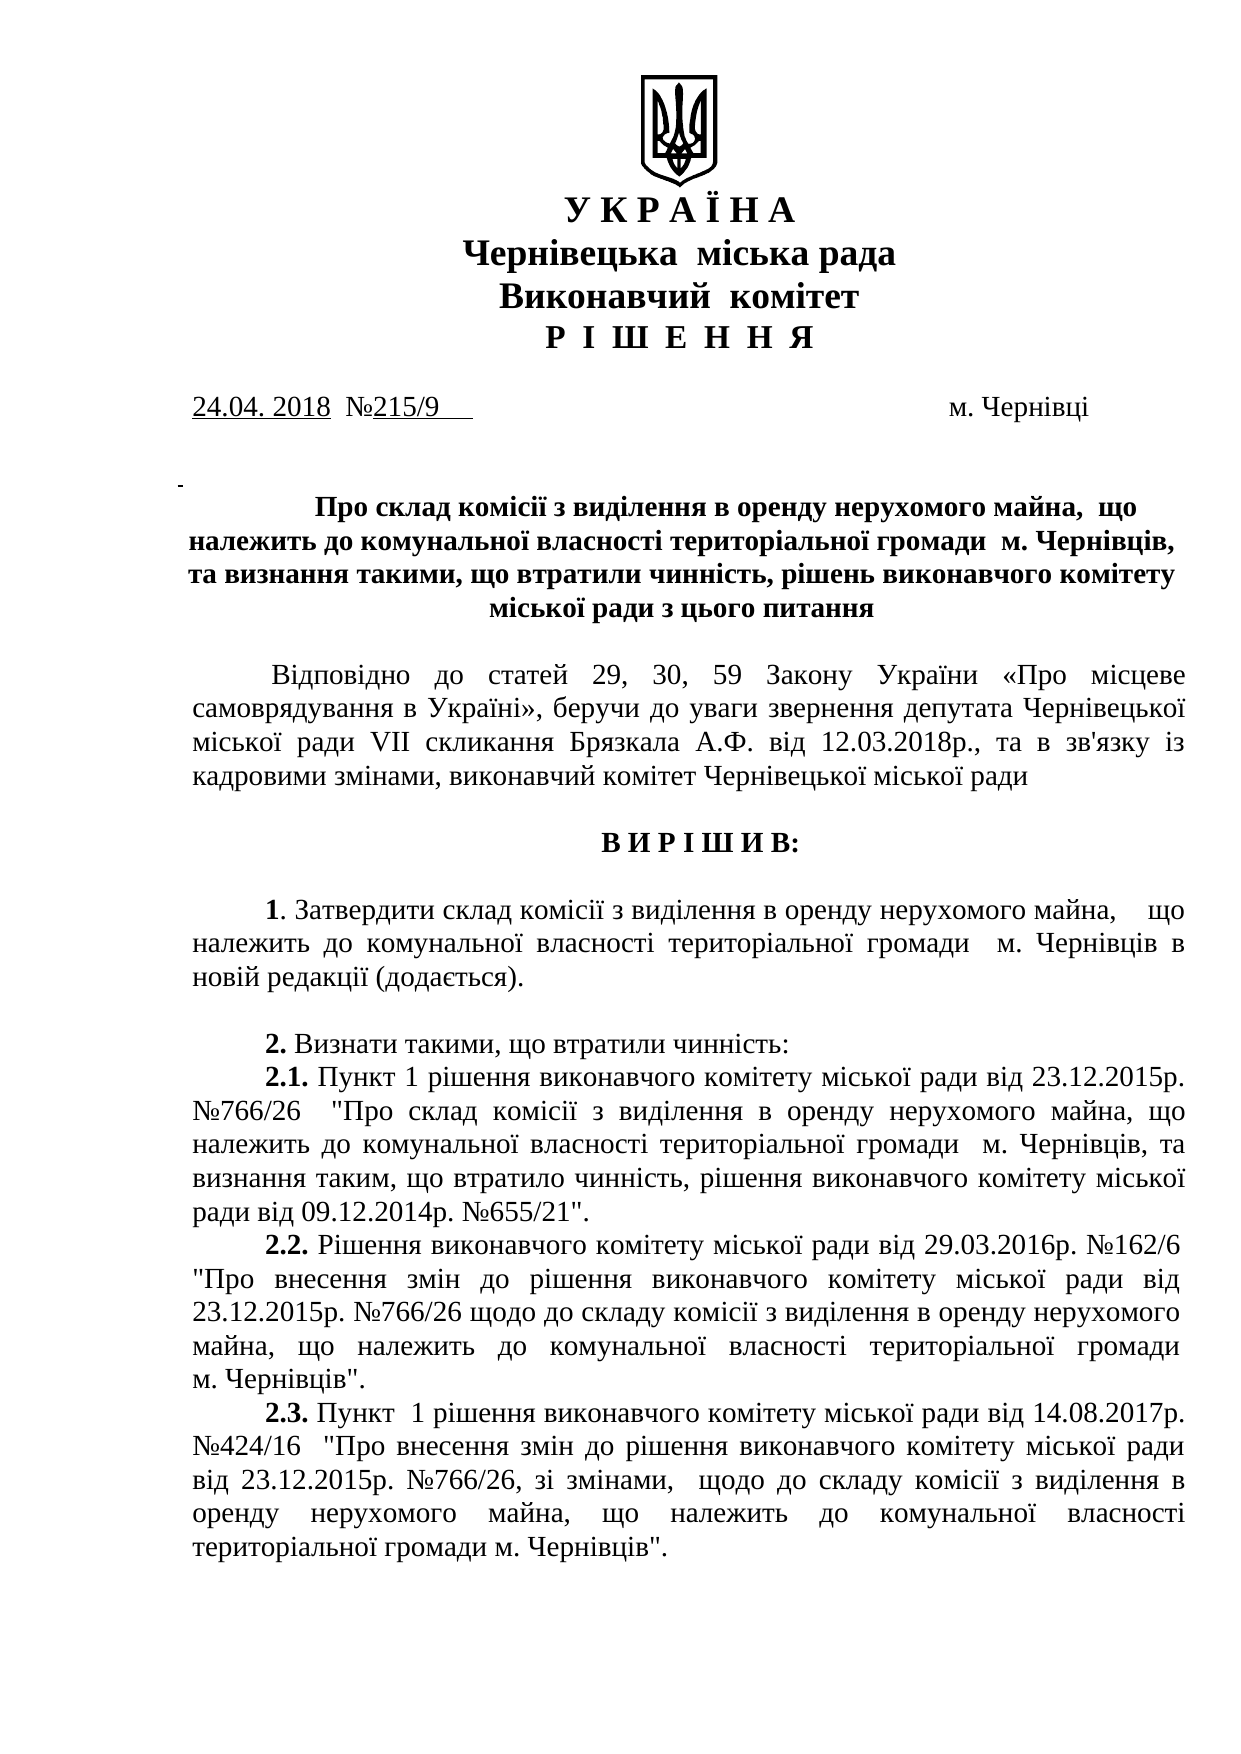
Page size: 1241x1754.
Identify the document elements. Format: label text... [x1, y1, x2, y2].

subtitle Р І Ш Е Н Н Я [177, 317, 1181, 355]
text У К Р А Ї Н А [177, 187, 1181, 231]
text Відповідно до статей 29, 30, 59 Закону України «Про місцеве самоврядування в Україні», беручи до уваги звернення депутата Чернівецької міської ради VII скликання Брязкала А.Ф. від 12.03.2018р., та в зв'язку із кадровими змінами, виконавчий комітет Чернівецької міської ради [192, 657, 1186, 791]
text 1. Затвердити склад комісії з виділення в оренду нерухомого майна, що належить до комунальної власності територіальної громади м. Чернівців в новій редакції (додається). [192, 892, 1186, 992]
text Про склад комісії з виділення в оренду нерухомого майна, що належить до комунальної власності територіальної громади м. Чернівців, та визнання такими, що втратили чинність, рішень виконавчого комітету міської ради з цього питання [177, 489, 1186, 623]
text 2. Визнати такими, що втратили чинність: [177, 1026, 1186, 1059]
text 2.2. Рішення виконавчого комітету міської ради від 29.03.2016р. №162/6 "Про внесення змін до рішення виконавчого комітету міської ради від 23.12.2015р. №766/26 щодо до складу комісії з виділення в оренду нерухомого майна, що належить до комунальної власності територіальної громади м. Чернівців". [192, 1227, 1181, 1395]
subtitle Виконавчий комітет [177, 274, 1181, 317]
text 2.1. Пункт 1 рішення виконавчого комітету міської ради від 23.12.2015р. №766/26 "Про склад комісії з виділення в оренду нерухомого майна, що належить до комунальної власності територіальної громади м. Чернівців, та визнання таким, що втратило чинність, рішення виконавчого комітету міської ради від 09.12.2014р. №655/21". [192, 1059, 1186, 1227]
text 2.3. Пункт 1 рішення виконавчого комітету міської ради від 14.08.2017р. №424/16 "Про внесення змін до рішення виконавчого комітету міської ради від 23.12.2015р. №766/26, зі змінами, щодо до складу комісії з виділення в оренду нерухомого майна, що належить до комунальної власності територіальної громади м. Чернівців". [192, 1395, 1186, 1563]
text Чернівецька міська рада [177, 231, 1181, 274]
text В И Р І Ш И В: [177, 825, 1186, 858]
text 24.04. 2018 №215/9 м. Чернівці [192, 389, 1196, 422]
